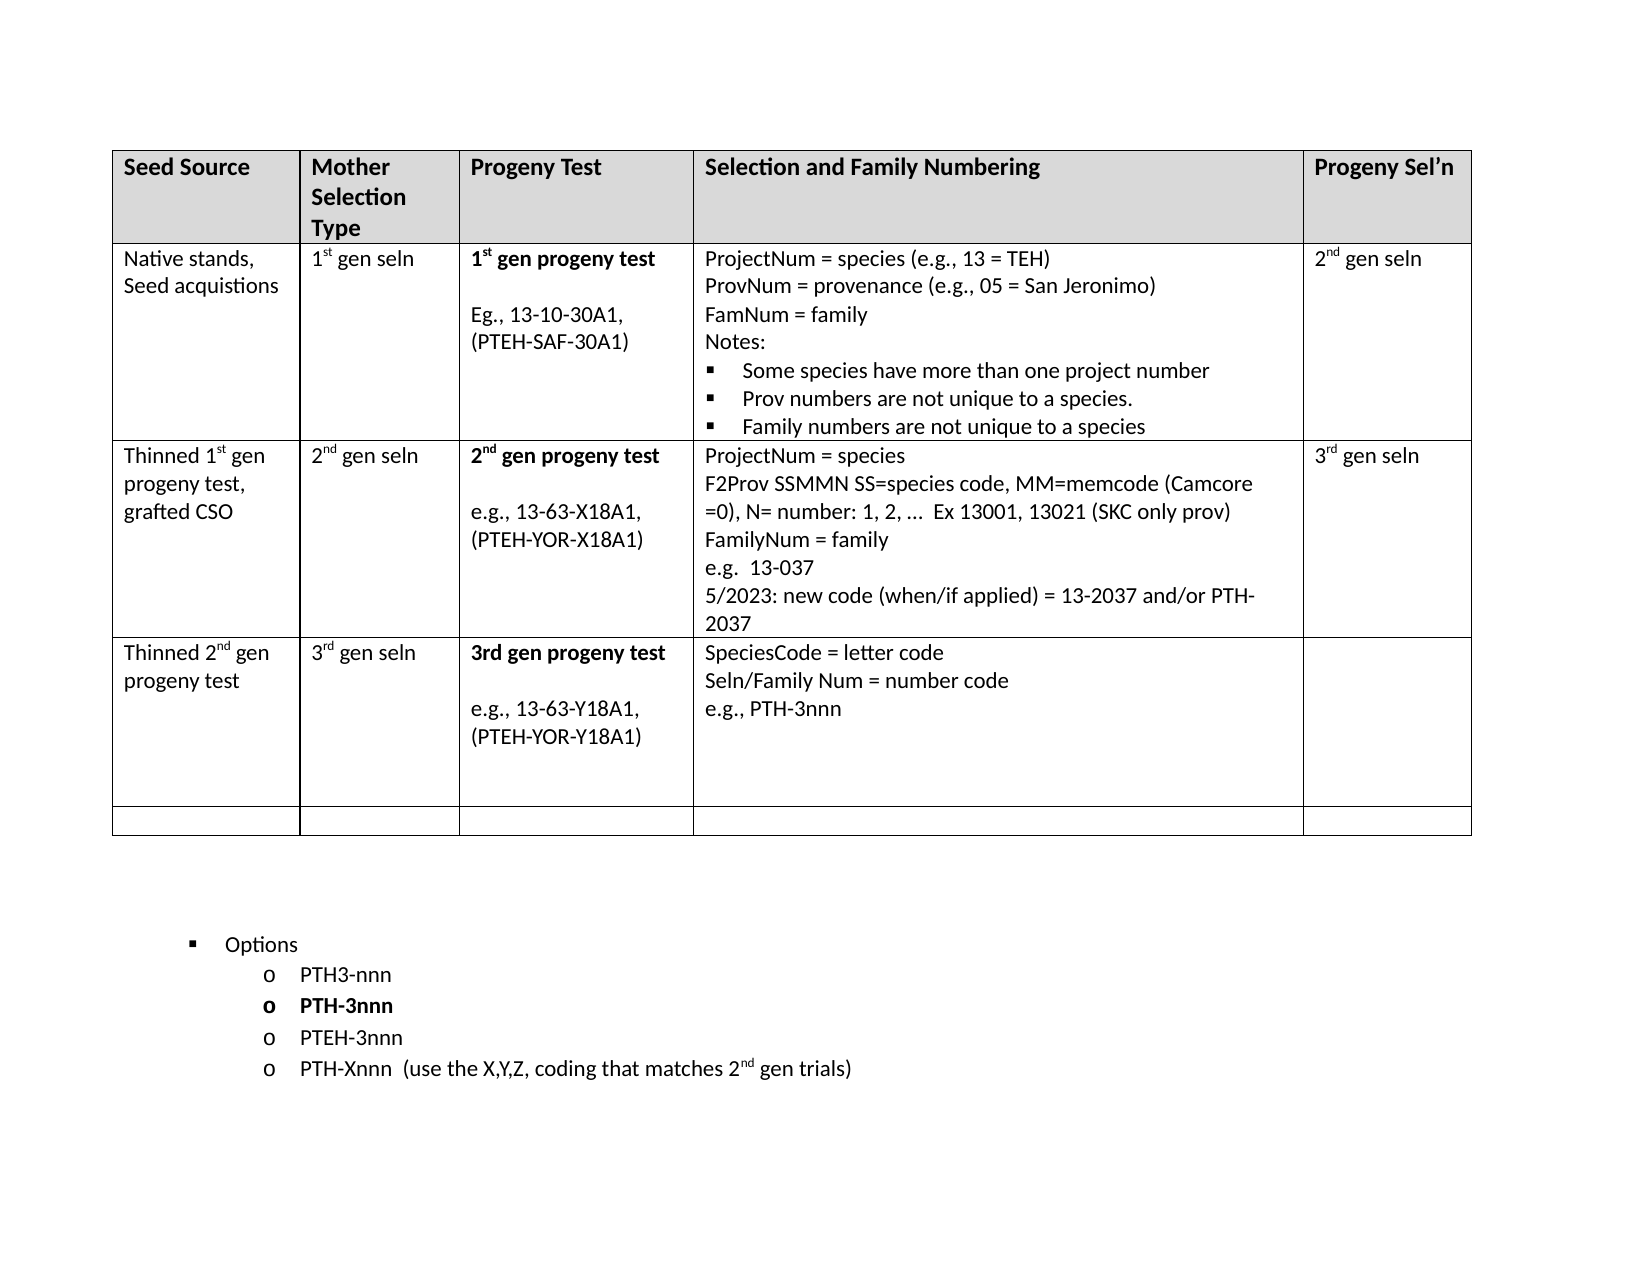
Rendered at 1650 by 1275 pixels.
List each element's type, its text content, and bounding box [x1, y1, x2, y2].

table_cell [301, 807, 459, 835]
list PTH-Xnnn (use the X,Y,Z, coding that matches 2nd gen trials) [262, 1054, 1500, 1084]
table_cell [1304, 807, 1471, 835]
list PTEH-3nnn [262, 1023, 1500, 1052]
table_cell [460, 807, 693, 835]
list Options [187, 930, 1500, 958]
table_cell Native stands, Seed acquistions [113, 244, 299, 440]
table_cell Thinned 1st gen progeny test, grafted CSO [113, 441, 299, 637]
table_cell ProjectNum = species F2Prov SSMMN SS=species code, MM=memcode (Camcore =0), N= number: 1, 2, … Ex 13001, 13021 (SKC only prov) FamilyNum = family e.g. 13-037 5/2023: new code (when/if applied) = 13-2037 and/or PTH-2037 [694, 441, 1303, 637]
table_cell 3rd gen seln [1304, 441, 1471, 637]
table_cell [113, 807, 299, 835]
table_cell [694, 807, 1303, 835]
table_header Mother Selection Type [301, 151, 459, 243]
table_cell ProjectNum = species (e.g., 13 = TEH) ProvNum = provenance (e.g., 05 = San Jeronimo) FamNum = family Notes: Some species have more than one project number Prov numbers are not unique to a species. Family numbers are not unique to a species [694, 244, 1303, 440]
table_cell 2nd gen seln [1304, 244, 1471, 440]
table_cell Thinned 2nd gen progeny test [113, 638, 299, 806]
list PTH3-nnn [262, 960, 1500, 989]
table_cell 2nd gen progeny test e.g., 13-63-X18A1, (PTEH-YOR-X18A1) [460, 441, 693, 637]
table_header Selection and Family Numbering [694, 151, 1303, 243]
table_cell 3rd gen seln [301, 638, 459, 806]
table_header Progeny Test [460, 151, 693, 243]
table_cell 3rd gen progeny test e.g., 13-63-Y18A1, (PTEH-YOR-Y18A1) [460, 638, 693, 806]
table_cell SpeciesCode = letter code Seln/Family Num = number code e.g., PTH-3nnn [694, 638, 1303, 806]
table_cell 1st gen seln [301, 244, 459, 440]
table_cell 1st gen progeny test Eg., 13-10-30A1, (PTEH-SAF-30A1) [460, 244, 693, 440]
list PTH-3nnn [262, 992, 1500, 1021]
table_header Progeny Sel’n [1304, 151, 1471, 243]
table_header Seed Source [113, 151, 299, 243]
table_cell [1304, 638, 1471, 806]
table_cell 2nd gen seln [301, 441, 459, 637]
